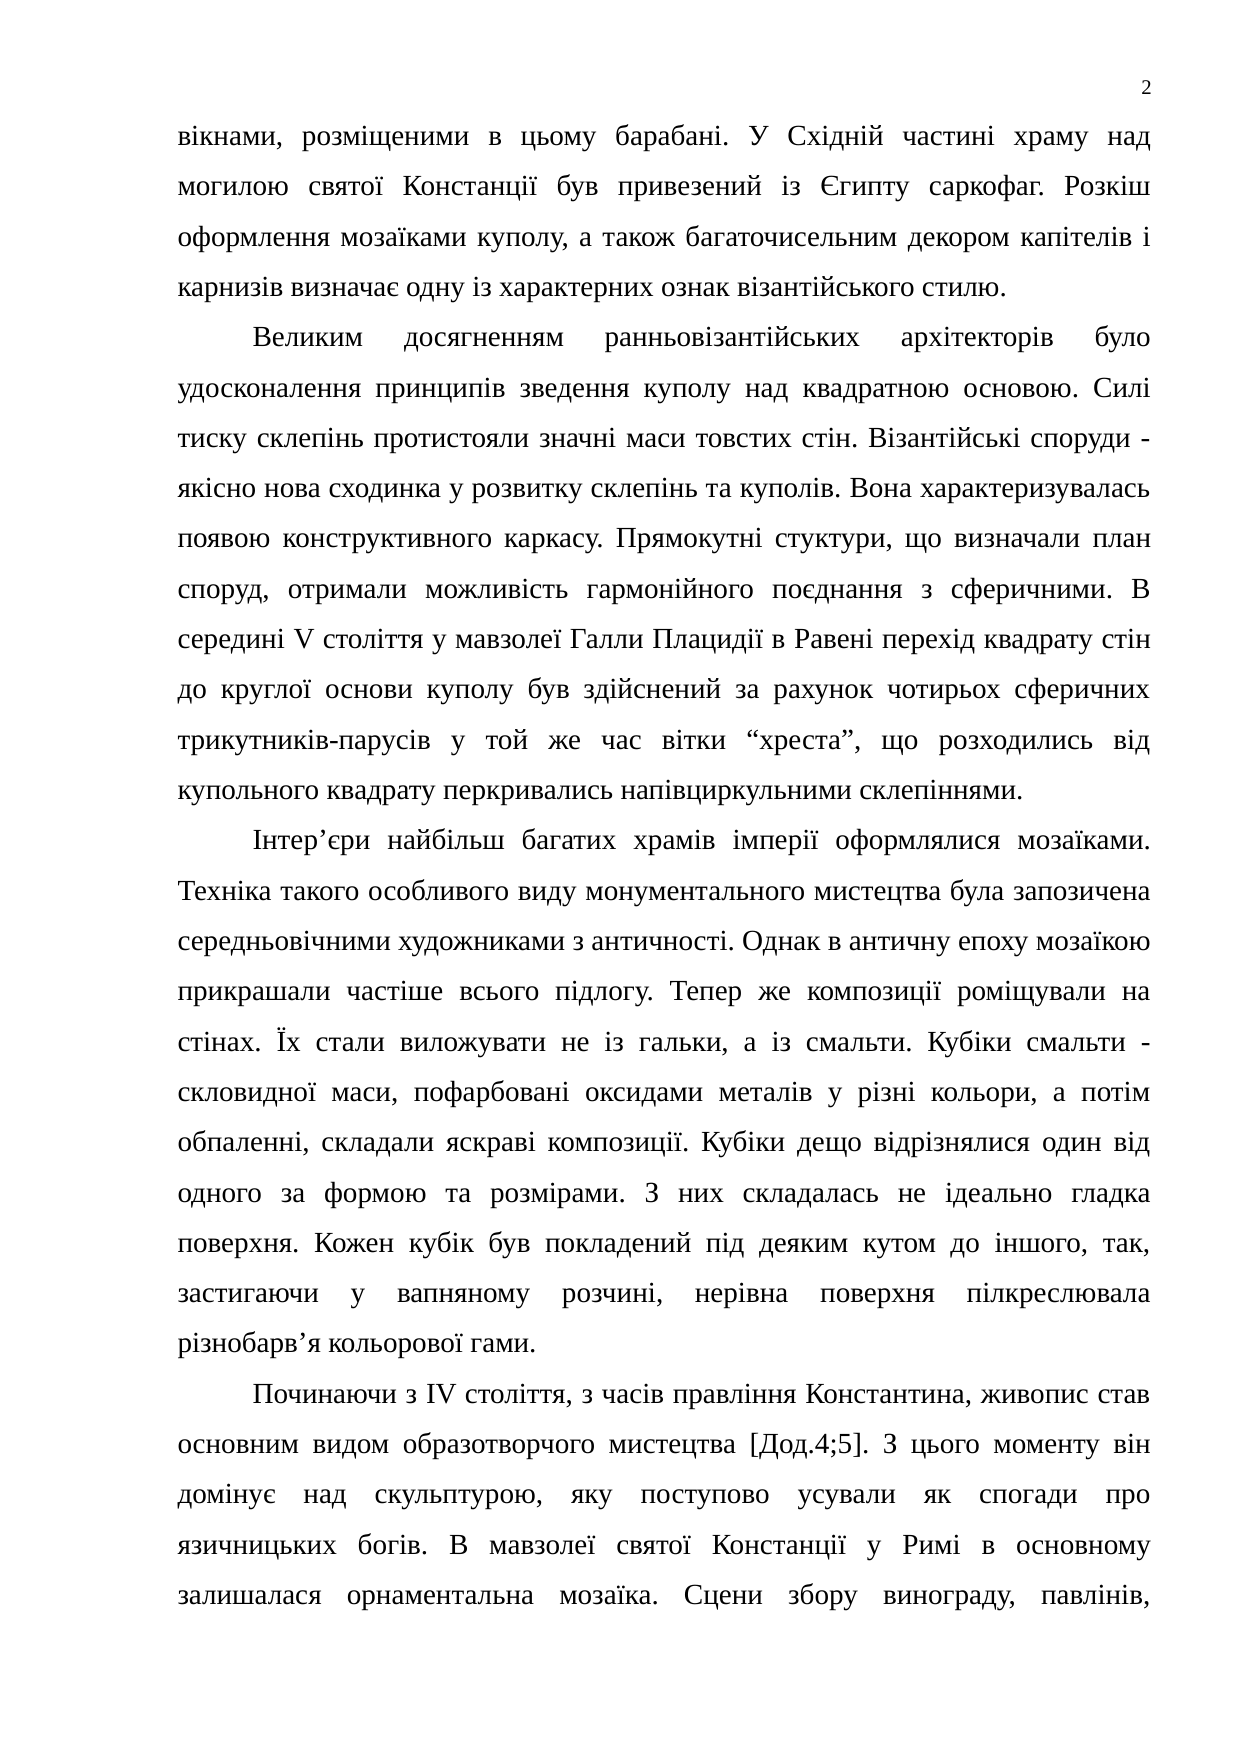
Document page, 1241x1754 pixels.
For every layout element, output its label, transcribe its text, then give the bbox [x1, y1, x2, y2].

text Великим досягненням ранньовізантійських архітекторів було удосконалення принципів зведення куполу над квадратною основою. Силі тиску склепінь протистояли значні маси товстих стін. Візантійські споруди -якісно нова сходинка у розвитку склепінь та куполів. Вона характеризувалась появою конструктивного каркасу. Прямокутні стуктури, що визначали план споруд, отримали можливість гармонійного поєднання з сферичними. В середині V століття у мавзолеї Галли Плацидії в Равені перехід квадрату стін до круглої основи куполу був здійснений за рахунок чотирьох сферичних трикутників-парусів у той же час вітки “хреста”, що розходились від купольного квадрату перкривались напівциркульними склепіннями. [177, 319, 1152, 806]
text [177, 118, 1152, 303]
text Інтер’єри найбільш багатих храмів імперії оформлялися мозаїками. Техніка такого особливого виду монументального мистецтва була запозичена середньовічними художниками з античності. Однак в античну епоху мозаїкою прикрашали частіше всього підлогу. Тепер же композиції роміщували на стінах. Їх стали виложувати не із гальки, а із смальти. Кубіки смальти - скловидної маси, пофарбовані оксидами металів у різні кольори, а потім обпаленні, складали яскраві композиції. Кубіки дещо відрізнялися один від одного за формою та розмірами. З них складалась не ідеально гладка поверхня. Кожен кубік був покладений під деяким кутом до іншого, так, застигаючи у вапняному розчині, нерівна поверхня пілкреслювала різнобарв’я кольорової гами. [177, 822, 1152, 1359]
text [177, 1376, 1152, 1611]
